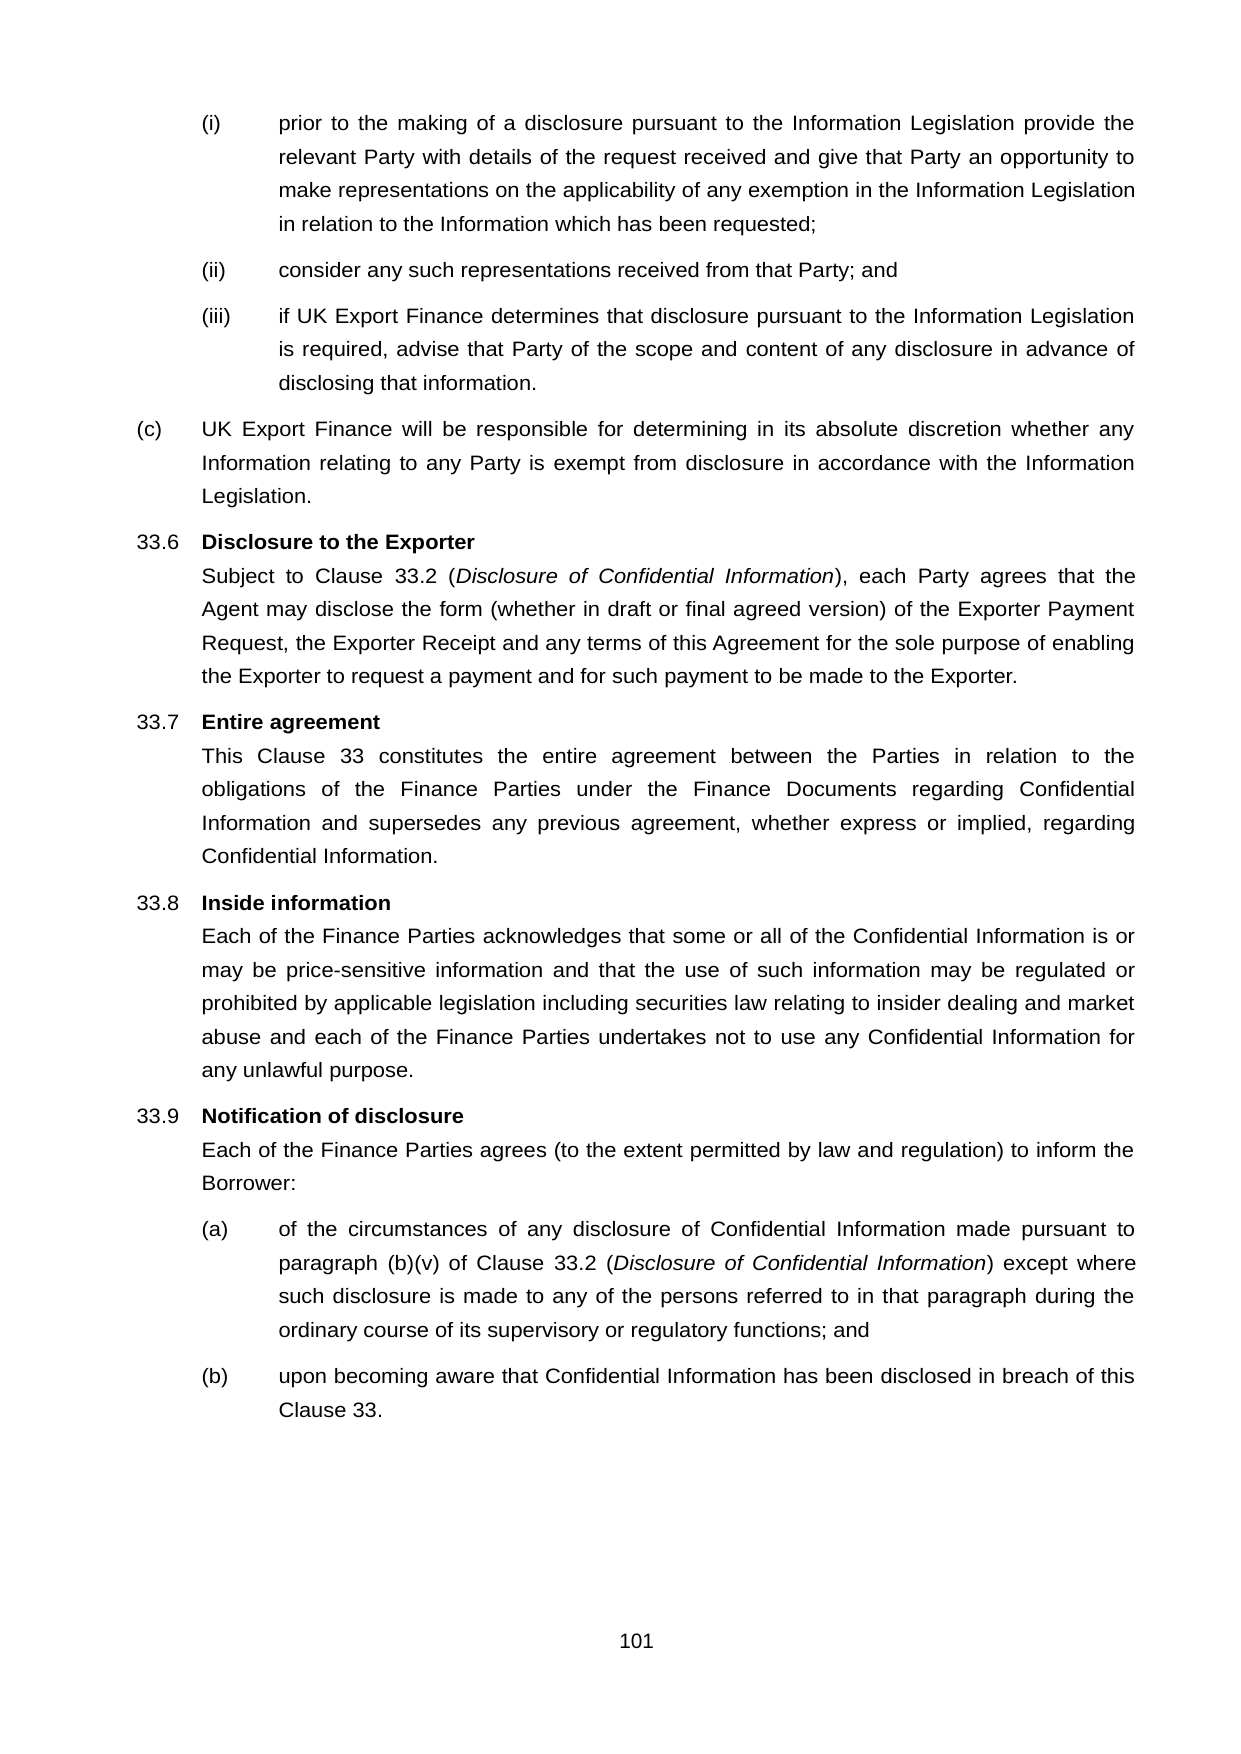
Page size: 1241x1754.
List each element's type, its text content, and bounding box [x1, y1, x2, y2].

text Notification of disclosure [136, 1104, 1137, 1128]
text Entire agreement [136, 710, 1137, 734]
text of the circumstances of any disclosure of Confidential Information made pursuant to paragraph (b)(v) of Clause 33.2 (Disclosure of Confidential Information) except where such disclosure is made to any of the persons referred to in that paragraph during the ordinary course of its supervisory or regulatory functions; and [201, 1217, 1137, 1342]
text This Clause 33 constitutes the entire agreement between the Parties in relation to the obligations of the Finance Parties under the Finance Documents regarding Confidential Information and supersedes any previous agreement, whether express or implied, regarding Confidential Information. [201, 744, 1137, 868]
text if UK Export Finance determines that disclosure pursuant to the Information Legislation is required, advise that Party of the scope and content of any disclosure in advance of disclosing that information. [201, 304, 1137, 395]
text Each of the Finance Parties acknowledges that some or all of the Confidential Information is or may be price-sensitive information and that the use of such information may be regulated or prohibited by applicable legislation including securities law relating to insider dealing and market abuse and each of the Finance Parties undertakes not to use any Confidential Information for any unlawful purpose. [201, 924, 1137, 1082]
text Disclosure to the Exporter [136, 530, 1137, 554]
text Each of the Finance Parties agrees (to the extent permitted by law and regulation) to inform the Borrower: [201, 1138, 1137, 1195]
text consider any such representations received from that Party; and [201, 258, 1137, 282]
text Subject to Clause 33.2 (Disclosure of Confidential Information), each Party agrees that the Agent may disclose the form (whether in draft or final agreed version) of the Exporter Payment Request, the Exporter Receipt and any terms of this Agreement for the sole purpose of enabling the Exporter to request a payment and for such payment to be made to the Exporter. [201, 563, 1137, 688]
text Inside information [136, 890, 1137, 914]
text UK Export Finance will be responsible for determining in its absolute discretion whether any Information relating to any Party is exempt from disclosure in accordance with the Information Legislation. [136, 417, 1137, 508]
text prior to the making of a disclosure pursuant to the Information Legislation provide the relevant Party with details of the request received and give that Party an opportunity to make representations on the applicability of any exemption in the Information Legislation in relation to the Information which has been requested; [201, 111, 1137, 236]
text upon becoming aware that Confidential Information has been disclosed in breach of this Clause 33. [201, 1364, 1137, 1421]
